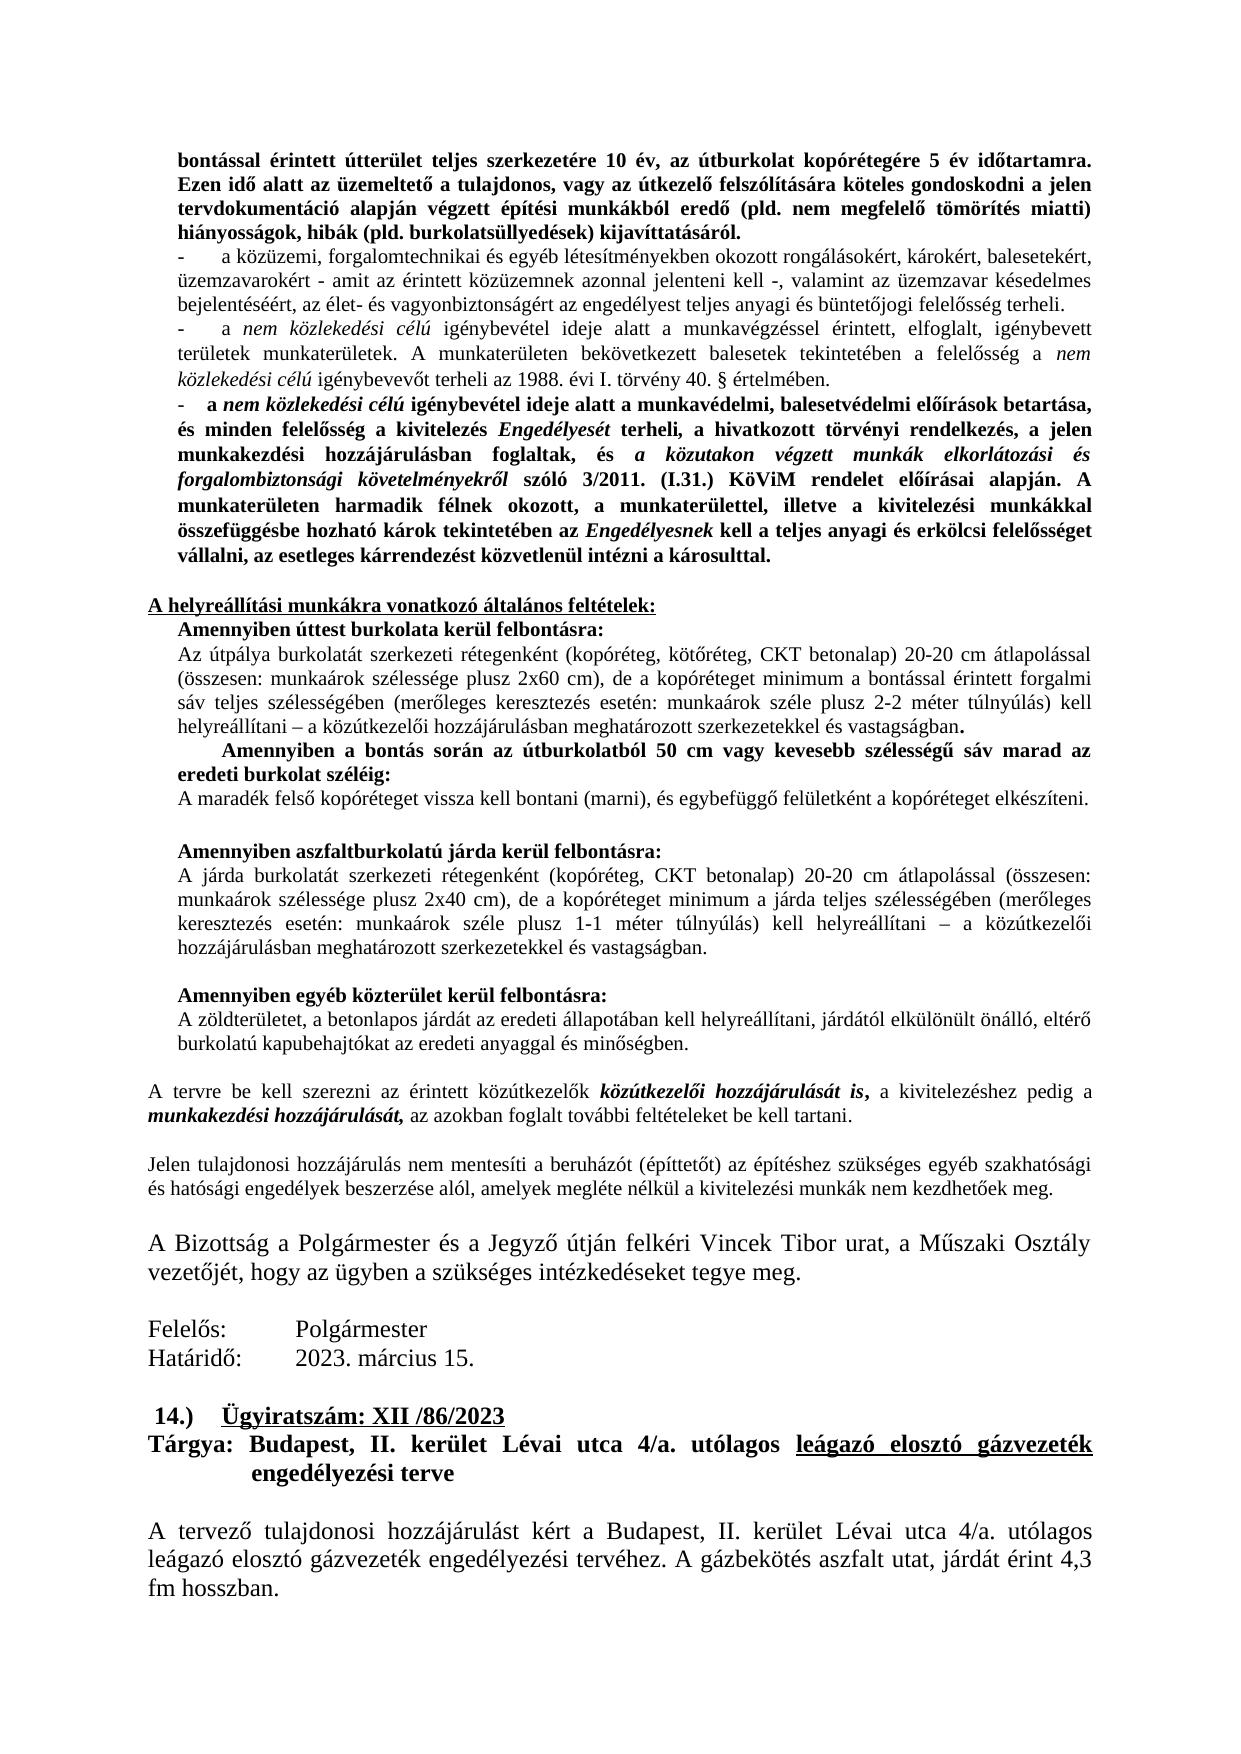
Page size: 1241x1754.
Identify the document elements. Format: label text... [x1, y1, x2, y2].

text Amennyiben aszfaltburkolatú járda kerül felbontásra: [177, 839, 1093, 863]
text A járda burkolatát szerkezeti rétegenként (kopóréteg, CKT betonalap) 20-20 cm átlapolással (összesen: munkaárok szélessége plusz 2x40 cm), de a kopóréteget minimum a járda teljes szélességében (merőleges keresztezés esetén: munkaárok széle plusz 1-1 méter túlnyúlás) kell helyreállítani – a közútkezelői hozzájárulásban meghatározott szerkezetekkel és vastagságban. [177, 863, 1093, 959]
text A tervező tulajdonosi hozzájárulást kért a Budapest, II. kerület Lévai utca 4/a. utólagos leágazó elosztó gázvezeték engedélyezési tervéhez. A gázbekötés aszfalt utat, járdát érint 4,3 fm hosszban. [148, 1516, 1093, 1602]
text Tárgya: Budapest, II. kerület Lévai utca 4/a. utólagos leágazó elosztó gázvezeték engedélyezési terve [148, 1429, 1093, 1487]
list a nem közlekedési célú igénybevétel ideje alatt a munkavédelmi, balesetvédelmi előírások betartása, és minden felelősség a kivitelezés Engedélyesét terheli, a hivatkozott törvényi rendelkezés, a jelen munkakezdési hozzájárulásban foglaltak, és a közutakon végzett munkák elkorlátozási és forgalombiztonsági követelményekről szóló 3/2011. (I.31.) KöViM rendelet előírásai alapján. A munkaterületen harmadik félnek okozott, a munkaterülettel, illetve a kivitelezési munkákkal összefüggésbe hozható károk tekintetében az Engedélyesnek kell a teljes anyagi és erkölcsi felelősséget vállalni, az esetleges kárrendezést közvetlenül intézni a károsulttal. [177, 392, 1093, 567]
list a közüzemi, forgalomtechnikai és egyéb létesítményekben okozott rongálásokért, károkért, balesetekért, üzemzavarokért - amit az érintett közüzemnek azonnal jelenteni kell -, valamint az üzemzavar késedelmes bejelentéséért, az élet- és vagyonbiztonságért az engedélyest teljes anyagi és büntetőjogi felelősség terheli. [177, 244, 1093, 316]
text Amennyiben úttest burkolata kerül felbontásra: [177, 617, 1093, 641]
list Ügyiratszám: XII /86/2023 [154, 1401, 1093, 1429]
text Az útpálya burkolatát szerkezeti rétegenként (kopóréteg, kötőréteg, CKT betonalap) 20-20 cm átlapolással (összesen: munkaárok szélessége plusz 2x60 cm), de a kopóréteget minimum a bontással érintett forgalmi sáv teljes szélességében (merőleges keresztezés esetén: munkaárok széle plusz 2-2 méter túlnyúlás) kell helyreállítani – a közútkezelői hozzájárulásban meghatározott szerkezetekkel és vastagságban. [177, 641, 1093, 738]
text Amennyiben a bontás során az útburkolatból 50 cm vagy kevesebb szélességű sáv marad az eredeti burkolat széléig: [177, 738, 1093, 786]
text Amennyiben egyéb közterület kerül felbontásra: [177, 983, 1093, 1007]
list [177, 148, 1093, 244]
list a nem közlekedési célú igénybevétel ideje alatt a munkavégzéssel érintett, elfoglalt, igénybevett területek munkaterületek. A munkaterületen bekövetkezett balesetek tekintetében a felelősség a nem közlekedési célú igénybevevőt terheli az 1988. évi I. törvény 40. § értelmében. [177, 316, 1093, 391]
text Jelen tulajdonosi hozzájárulás nem mentesíti a beruházót (építtetőt) az építéshez szükséges egyéb szakhatósági és hatósági engedélyek beszerzése alól, amelyek megléte nélkül a kivitelezési munkák nem kezdhetőek meg. [148, 1151, 1093, 1199]
text A maradék felső kopóréteget vissza kell bontani (marni), és egybefüggő felületként a kopóréteget elkészíteni. [177, 786, 1093, 810]
text Felelős: Polgármester [148, 1314, 1093, 1343]
text Határidő: 2023. március 15. [148, 1343, 1093, 1372]
text A tervre be kell szerezni az érintett közútkezelők közútkezelői hozzájárulását is, a kivitelezéshez pedig a munkakezdési hozzájárulását, az azokban foglalt további feltételeket be kell tartani. [148, 1079, 1093, 1127]
text A zöldterületet, a betonlapos járdát az eredeti állapotában kell helyreállítani, járdától elkülönült önálló, eltérő burkolatú kapubehajtókat az eredeti anyaggal és minőségben. [177, 1007, 1093, 1055]
text A Bizottság a Polgármester és a Jegyző útján felkéri Vincek Tibor urat, a Műszaki Osztály vezetőjét, hogy az ügyben a szükséges intézkedéseket tegye meg. [148, 1228, 1093, 1286]
text A helyreállítási munkákra vonatkozó általános feltételek: [148, 593, 1093, 617]
